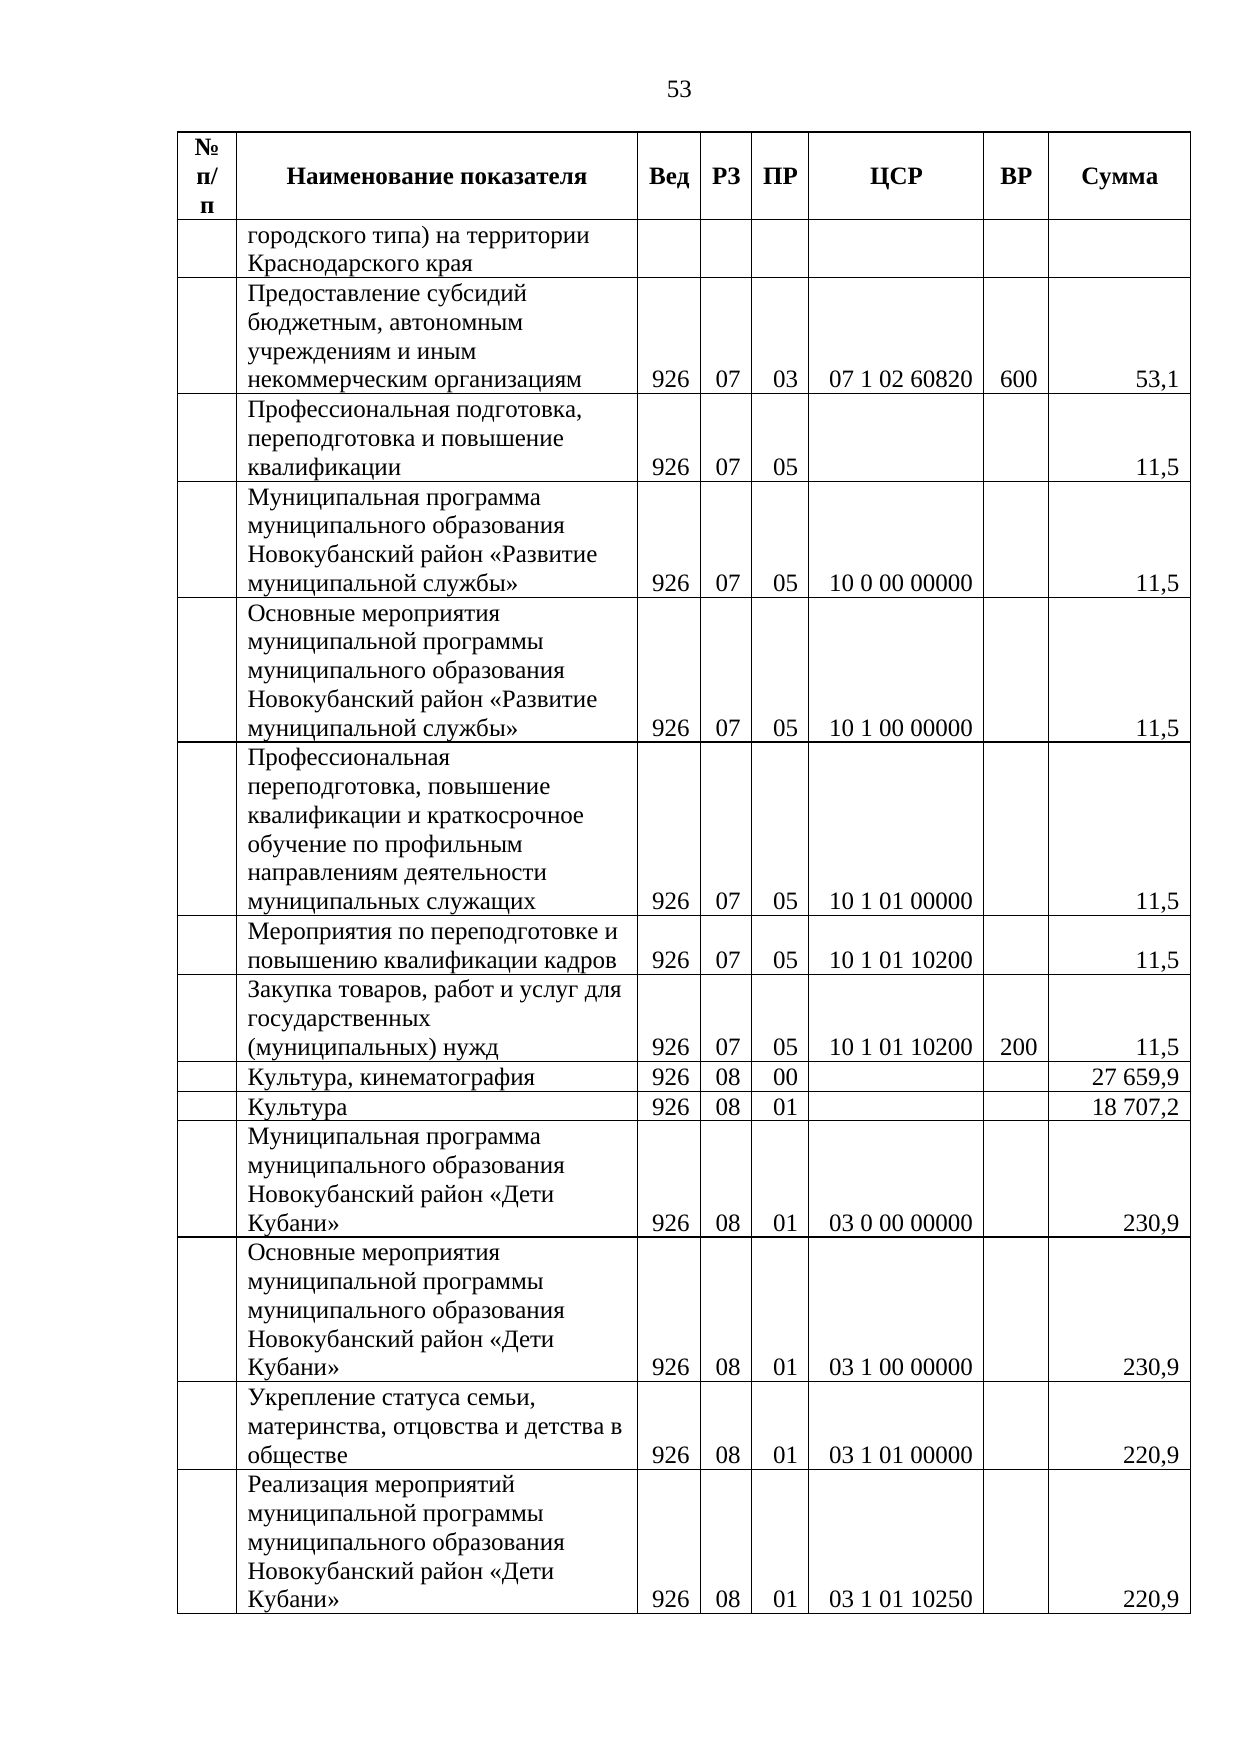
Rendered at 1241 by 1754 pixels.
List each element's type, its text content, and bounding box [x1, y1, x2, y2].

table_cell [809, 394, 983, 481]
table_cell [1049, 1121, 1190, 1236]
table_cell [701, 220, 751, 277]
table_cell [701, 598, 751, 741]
table_header Вед [638, 133, 700, 219]
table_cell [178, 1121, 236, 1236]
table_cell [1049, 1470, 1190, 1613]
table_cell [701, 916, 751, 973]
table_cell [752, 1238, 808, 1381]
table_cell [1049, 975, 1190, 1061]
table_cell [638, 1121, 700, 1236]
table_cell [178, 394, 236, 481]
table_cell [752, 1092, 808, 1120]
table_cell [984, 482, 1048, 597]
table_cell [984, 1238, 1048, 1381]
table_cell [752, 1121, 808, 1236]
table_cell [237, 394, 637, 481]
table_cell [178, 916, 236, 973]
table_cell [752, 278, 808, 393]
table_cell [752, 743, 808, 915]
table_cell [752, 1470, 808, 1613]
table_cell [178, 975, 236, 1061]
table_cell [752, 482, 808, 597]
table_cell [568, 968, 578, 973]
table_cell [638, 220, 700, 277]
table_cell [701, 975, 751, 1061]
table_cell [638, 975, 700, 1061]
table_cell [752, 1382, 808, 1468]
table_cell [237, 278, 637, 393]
table_header ПР [752, 133, 808, 219]
table_header ВР [984, 133, 1048, 219]
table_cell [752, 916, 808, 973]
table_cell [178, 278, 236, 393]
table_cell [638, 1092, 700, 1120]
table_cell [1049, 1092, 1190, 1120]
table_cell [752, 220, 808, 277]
table_header РЗ [701, 133, 751, 219]
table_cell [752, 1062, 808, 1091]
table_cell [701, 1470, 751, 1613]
table_header Наименование показателя [237, 133, 637, 219]
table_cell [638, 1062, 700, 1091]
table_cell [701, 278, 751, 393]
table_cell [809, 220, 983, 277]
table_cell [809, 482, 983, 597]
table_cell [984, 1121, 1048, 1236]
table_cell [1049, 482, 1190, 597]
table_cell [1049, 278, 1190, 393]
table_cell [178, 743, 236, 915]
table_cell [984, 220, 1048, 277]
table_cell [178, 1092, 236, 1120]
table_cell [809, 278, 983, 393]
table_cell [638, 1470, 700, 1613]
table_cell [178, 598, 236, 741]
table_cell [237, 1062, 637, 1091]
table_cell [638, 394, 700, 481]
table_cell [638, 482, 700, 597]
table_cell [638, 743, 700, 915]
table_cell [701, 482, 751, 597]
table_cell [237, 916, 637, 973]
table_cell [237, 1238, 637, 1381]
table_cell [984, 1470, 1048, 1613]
table_header Сумма [1049, 133, 1190, 219]
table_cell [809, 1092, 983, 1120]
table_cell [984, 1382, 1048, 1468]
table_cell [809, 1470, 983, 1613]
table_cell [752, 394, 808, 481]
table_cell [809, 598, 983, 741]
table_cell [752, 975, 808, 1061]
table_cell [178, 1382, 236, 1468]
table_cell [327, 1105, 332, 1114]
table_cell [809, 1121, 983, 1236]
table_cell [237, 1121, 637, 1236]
table_header № п/п [178, 133, 236, 219]
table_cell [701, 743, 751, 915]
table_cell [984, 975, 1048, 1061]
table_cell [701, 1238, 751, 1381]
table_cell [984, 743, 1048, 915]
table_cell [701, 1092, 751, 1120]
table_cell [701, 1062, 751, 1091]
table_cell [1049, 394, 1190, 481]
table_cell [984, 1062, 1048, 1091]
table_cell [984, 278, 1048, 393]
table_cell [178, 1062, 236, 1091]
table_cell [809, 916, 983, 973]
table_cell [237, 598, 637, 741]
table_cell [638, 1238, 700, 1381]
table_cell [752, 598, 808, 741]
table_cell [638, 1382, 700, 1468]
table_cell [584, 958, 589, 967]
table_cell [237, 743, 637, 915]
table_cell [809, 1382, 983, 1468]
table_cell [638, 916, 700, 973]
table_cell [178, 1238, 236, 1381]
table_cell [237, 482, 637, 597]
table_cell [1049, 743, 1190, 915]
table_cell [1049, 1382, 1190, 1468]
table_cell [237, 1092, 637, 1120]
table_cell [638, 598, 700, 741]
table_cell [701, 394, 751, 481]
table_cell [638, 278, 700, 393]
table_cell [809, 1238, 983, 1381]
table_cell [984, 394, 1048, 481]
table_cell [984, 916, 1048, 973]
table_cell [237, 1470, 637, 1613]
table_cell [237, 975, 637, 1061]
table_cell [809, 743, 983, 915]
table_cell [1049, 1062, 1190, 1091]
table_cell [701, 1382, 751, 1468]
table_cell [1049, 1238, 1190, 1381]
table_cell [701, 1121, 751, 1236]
table_header ЦСР [809, 133, 983, 219]
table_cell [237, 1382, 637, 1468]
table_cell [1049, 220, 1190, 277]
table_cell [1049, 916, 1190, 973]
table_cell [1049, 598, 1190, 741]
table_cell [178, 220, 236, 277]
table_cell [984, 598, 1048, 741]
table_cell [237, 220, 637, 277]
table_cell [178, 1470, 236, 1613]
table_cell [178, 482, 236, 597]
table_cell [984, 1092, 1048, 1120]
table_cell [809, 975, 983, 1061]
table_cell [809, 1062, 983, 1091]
